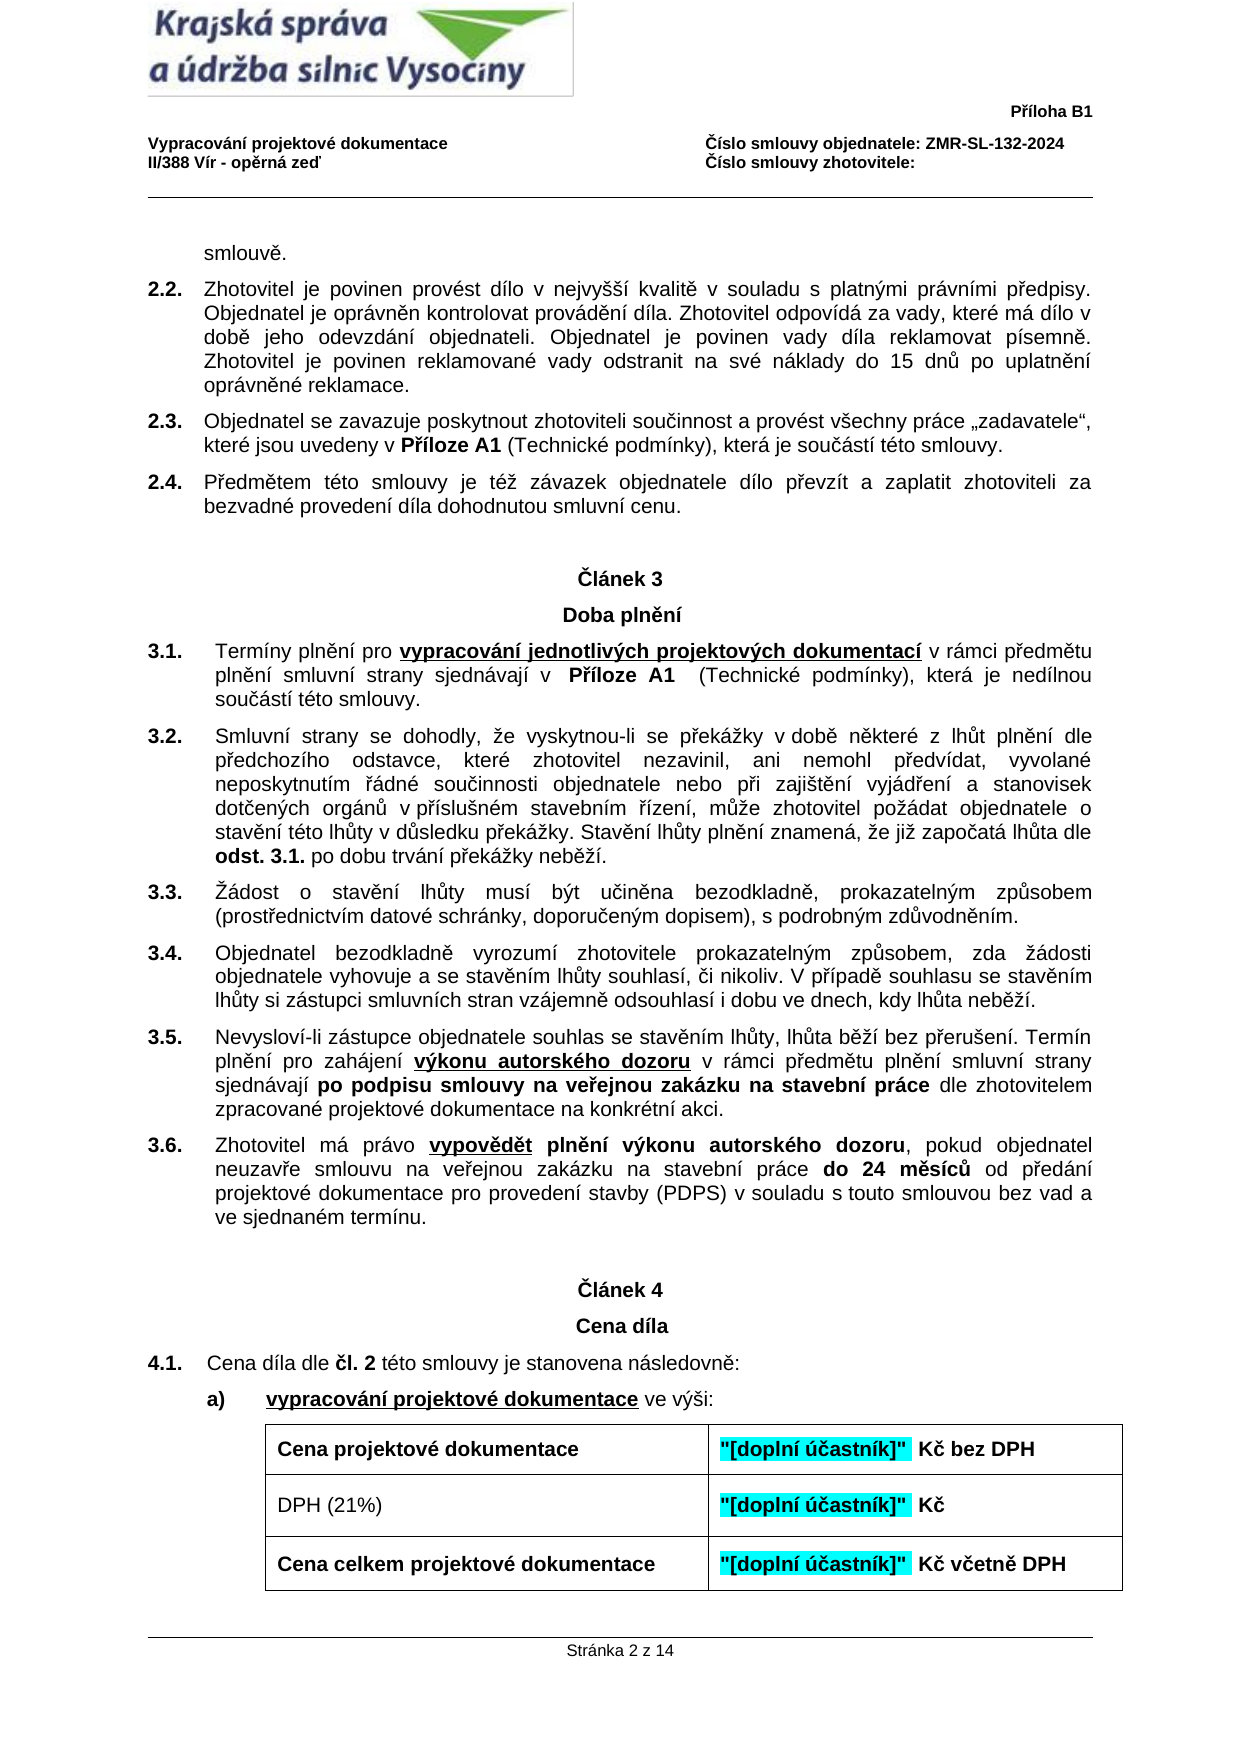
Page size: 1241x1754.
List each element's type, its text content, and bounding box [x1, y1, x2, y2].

list Žádost o stavění lhůty musí být učiněna bezodkladně, prokazatelným způsobem (prostřednictvím datové schránky, doporučeným dopisem), s podrobným zdůvodněním. [148, 880, 1093, 928]
table_cell Kč včetně DPH [709, 1537, 1122, 1590]
list Článek 4 [148, 1278, 1093, 1302]
list Doba plnění [148, 603, 1096, 627]
list Nevysloví-li zástupce objednatele souhlas se stavěním lhůty, lhůta běží bez přerušení. Termín plnění pro zahájení výkonu autorského dozoru v rámci předmětu plnění smluvní strany sjednávají po podpisu smlouvy na veřejnou zakázku na stavební práce dle zhotovitelem zpracované projektové dokumentace na konkrétní akci. [148, 1025, 1093, 1121]
list Předmětem této smlouvy je též závazek objednatele dílo převzít a zaplatit zhotoviteli za bezvadné provedení díla dohodnutou smluvní cenu. [148, 469, 1093, 517]
picture [147, 2, 574, 98]
list Termíny plnění pro vypracování jednotlivých projektových dokumentací v rámci předmětu plnění smluvní strany sjednávají v Příloze A1 (Technické podmínky), která je nedílnou součástí této smlouvy. [148, 639, 1093, 711]
list Cena díla dle čl. 2 této smlouvy je stanovena následovně: [148, 1351, 1093, 1375]
table_cell DPH (21%) [266, 1475, 708, 1536]
list vypracování projektové dokumentace ve výši: [207, 1387, 1093, 1411]
list Článek 3 [148, 566, 1093, 590]
table_cell Kč [709, 1475, 1122, 1536]
table_header Kč bez DPH [709, 1425, 1122, 1474]
table_header Cena projektové dokumentace [266, 1425, 708, 1474]
list Zhotovitel je povinen provést dílo v nejvyšší kvalitě v souladu s platnými právními předpisy. Objednatel je oprávněn kontrolovat provádění díla. Zhotovitel odpovídá za vady, které má dílo v době jeho odevzdání objednateli. Objednatel je povinen vady díla reklamovat písemně. Zhotovitel je povinen reklamované vady odstranit na své náklady do 15 dnů po uplatnění oprávněné reklamace. [148, 277, 1093, 397]
list Smluvní strany se dohodly, že vyskytnou-li se překážky v době některé z lhůt plnění dle předchozího odstavce, které zhotovitel nezavinil, ani nemohl předvídat, vyvolané neposkytnutím řádné součinnosti objednatele nebo při zajištění vyjádření a stanovisek dotčených orgánů v příslušném stavebním řízení, může zhotovitel požádat objednatele o stavění této lhůty v důsledku překážky. Stavění lhůty plnění znamená, že již započatá lhůta dle odst. 3.1. po dobu trvání překážky neběží. [148, 724, 1093, 867]
table_cell Cena celkem projektové dokumentace [266, 1537, 708, 1590]
list Cena díla [148, 1314, 1096, 1338]
list Objednatel se zavazuje poskytnout zhotoviteli součinnost a provést všechny práce „zadavatele“, které jsou uvedeny v Příloze A1 (Technické podmínky), která je součástí této smlouvy. [148, 409, 1093, 457]
list Zhotovitel má právo vypovědět plnění výkonu autorského dozoru, pokud objednatel neuzavře smlouvu na veřejnou zakázku na stavební práce do 24 měsíců od předání projektové dokumentace pro provedení stavby (PDPS) v souladu s touto smlouvou bez vad a ve sjednaném termínu. [148, 1133, 1093, 1229]
list Objednatel bezodkladně vyrozumí zhotovitele prokazatelným způsobem, zda žádosti objednatele vyhovuje a se stavěním lhůty souhlasí, či nikoliv. V případě souhlasu se stavěním lhůty si zástupci smluvních stran vzájemně odsouhlasí i dobu ve dnech, kdy lhůta neběží. [148, 940, 1093, 1012]
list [148, 240, 1093, 264]
